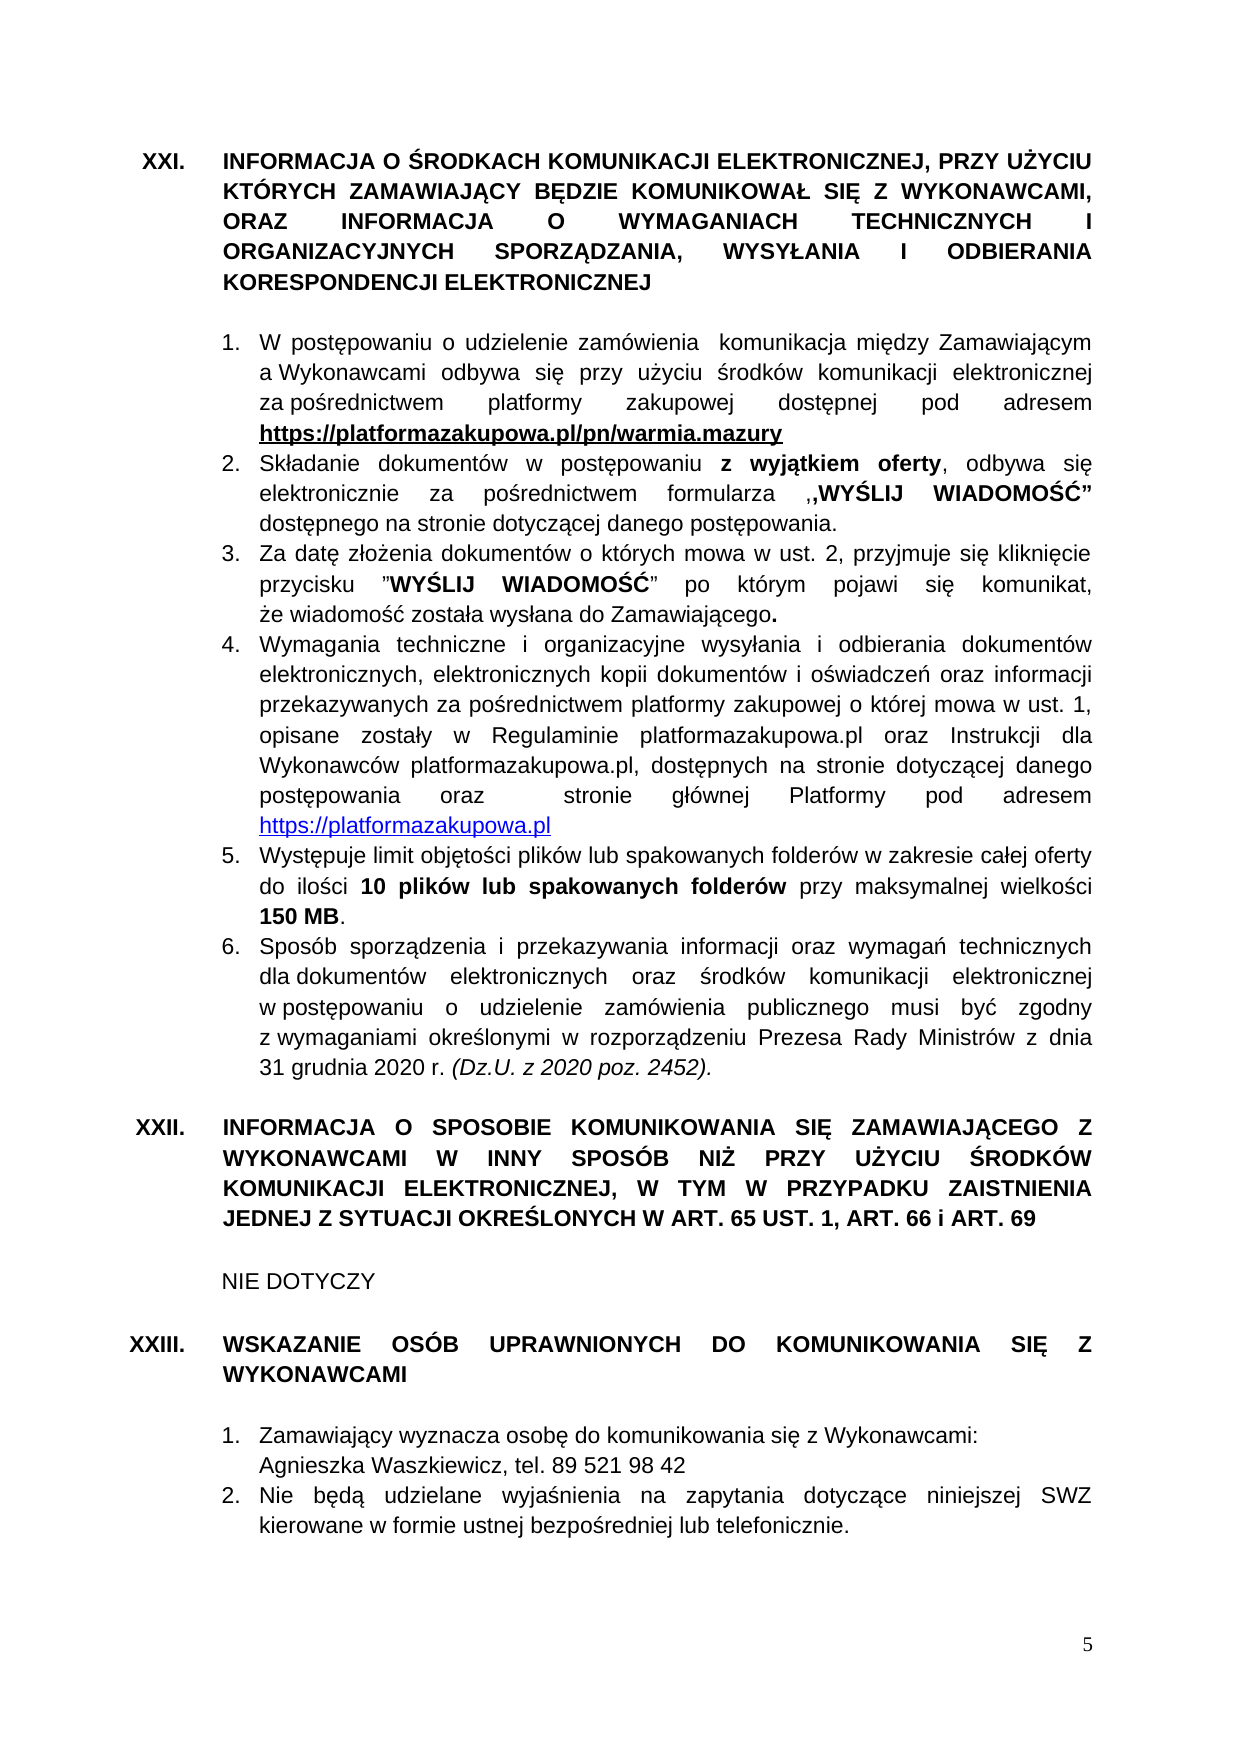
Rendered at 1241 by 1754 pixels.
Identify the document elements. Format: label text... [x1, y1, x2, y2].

list INFORMACJA O SPOSOBIE KOMUNIKOWANIA SIĘ ZAMAWIAJĄCEGO Z WYKONAWCAMI W INNY SPOSÓB NIŻ PRZY UŻYCIU ŚRODKÓW KOMUNIKACJI ELEKTRONICZNEJ, W TYM W PRZYPADKU ZAISTNIENIA JEDNEJ Z SYTUACJI OKREŚLONYCH W ART. 65 UST. 1, ART. 66 i ART. 69 [185, 1114, 1093, 1231]
text NIE DOTYCZY [221, 1268, 1093, 1294]
list Wymagania techniczne i organizacyjne wysyłania i odbierania dokumentów elektronicznych, elektronicznych kopii dokumentów i oświadczeń oraz informacji przekazywanych za pośrednictwem platformy zakupowej o której mowa w ust. 1, opisane zostały w Regulaminie platformazakupowa.pl oraz Instrukcji dla Wykonawców platformazakupowa.pl, dostępnych na stronie dotyczącej danego postępowania oraz stronie głównej Platformy pod adresem https://platformazakupowa.pl [221, 631, 1093, 838]
list WSKAZANIE OSÓB UPRAWNIONYCH DO KOMUNIKOWANIA SIĘ Z WYKONAWCAMI [185, 1331, 1093, 1388]
list Sposób sporządzenia i przekazywania informacji oraz wymagań technicznych dla dokumentów elektronicznych oraz środków komunikacji elektronicznej w postępowaniu o udzielenie zamówienia publicznego musi być zgodny z wymaganiami określonymi w rozporządzeniu Prezesa Rady Ministrów z dnia 31 grudnia 2020 r. (Dz.U. z 2020 poz. 2452). [221, 933, 1093, 1080]
list Agnieszka Waszkiewicz, tel. 89 521 98 42 [259, 1452, 1093, 1478]
list Składanie dokumentów w postępowaniu z wyjątkiem oferty, odbywa się elektronicznie za pośrednictwem formularza ,,WYŚLIJ WIADOMOŚĆ” dostępnego na stronie dotyczącej danego postępowania. [221, 450, 1093, 536]
list Za datę złożenia dokumentów o których mowa w ust. 2, przyjmuje się kliknięcie przycisku ”WYŚLIJ WIADOMOŚĆ” po którym pojawi się komunikat, że wiadomość została wysłana do Zamawiającego. [221, 540, 1093, 627]
list Występuje limit objętości plików lub spakowanych folderów w zakresie całej oferty do ilości 10 plików lub spakowanych folderów przy maksymalnej wielkości 150 MB. [221, 842, 1093, 929]
list W postępowaniu o udzielenie zamówienia komunikacja między Zamawiającym a Wykonawcami odbywa się przy użyciu środków komunikacji elektronicznej za pośrednictwem platformy zakupowej dostępnej pod adresem https://platformazakupowa.pl/pn/warmia.mazury [221, 329, 1093, 446]
list Nie będą udzielane wyjaśnienia na zapytania dotyczące niniejszej SWZ kierowane w formie ustnej bezpośredniej lub telefonicznie. [221, 1482, 1093, 1539]
list Zamawiający wyznacza osobę do komunikowania się z Wykonawcami: [221, 1422, 1093, 1448]
list INFORMACJA O ŚRODKACH KOMUNIKACJI ELEKTRONICZNEJ, PRZY UŻYCIU KTÓRYCH ZAMAWIAJĄCY BĘDZIE KOMUNIKOWAŁ SIĘ Z WYKONAWCAMI, ORAZ INFORMACJA O WYMAGANIACH TECHNICZNYCH I ORGANIZACYJNYCH SPORZĄDZANIA, WYSYŁANIA I ODBIERANIA KORESPONDENCJI ELEKTRONICZNEJ [185, 148, 1093, 295]
